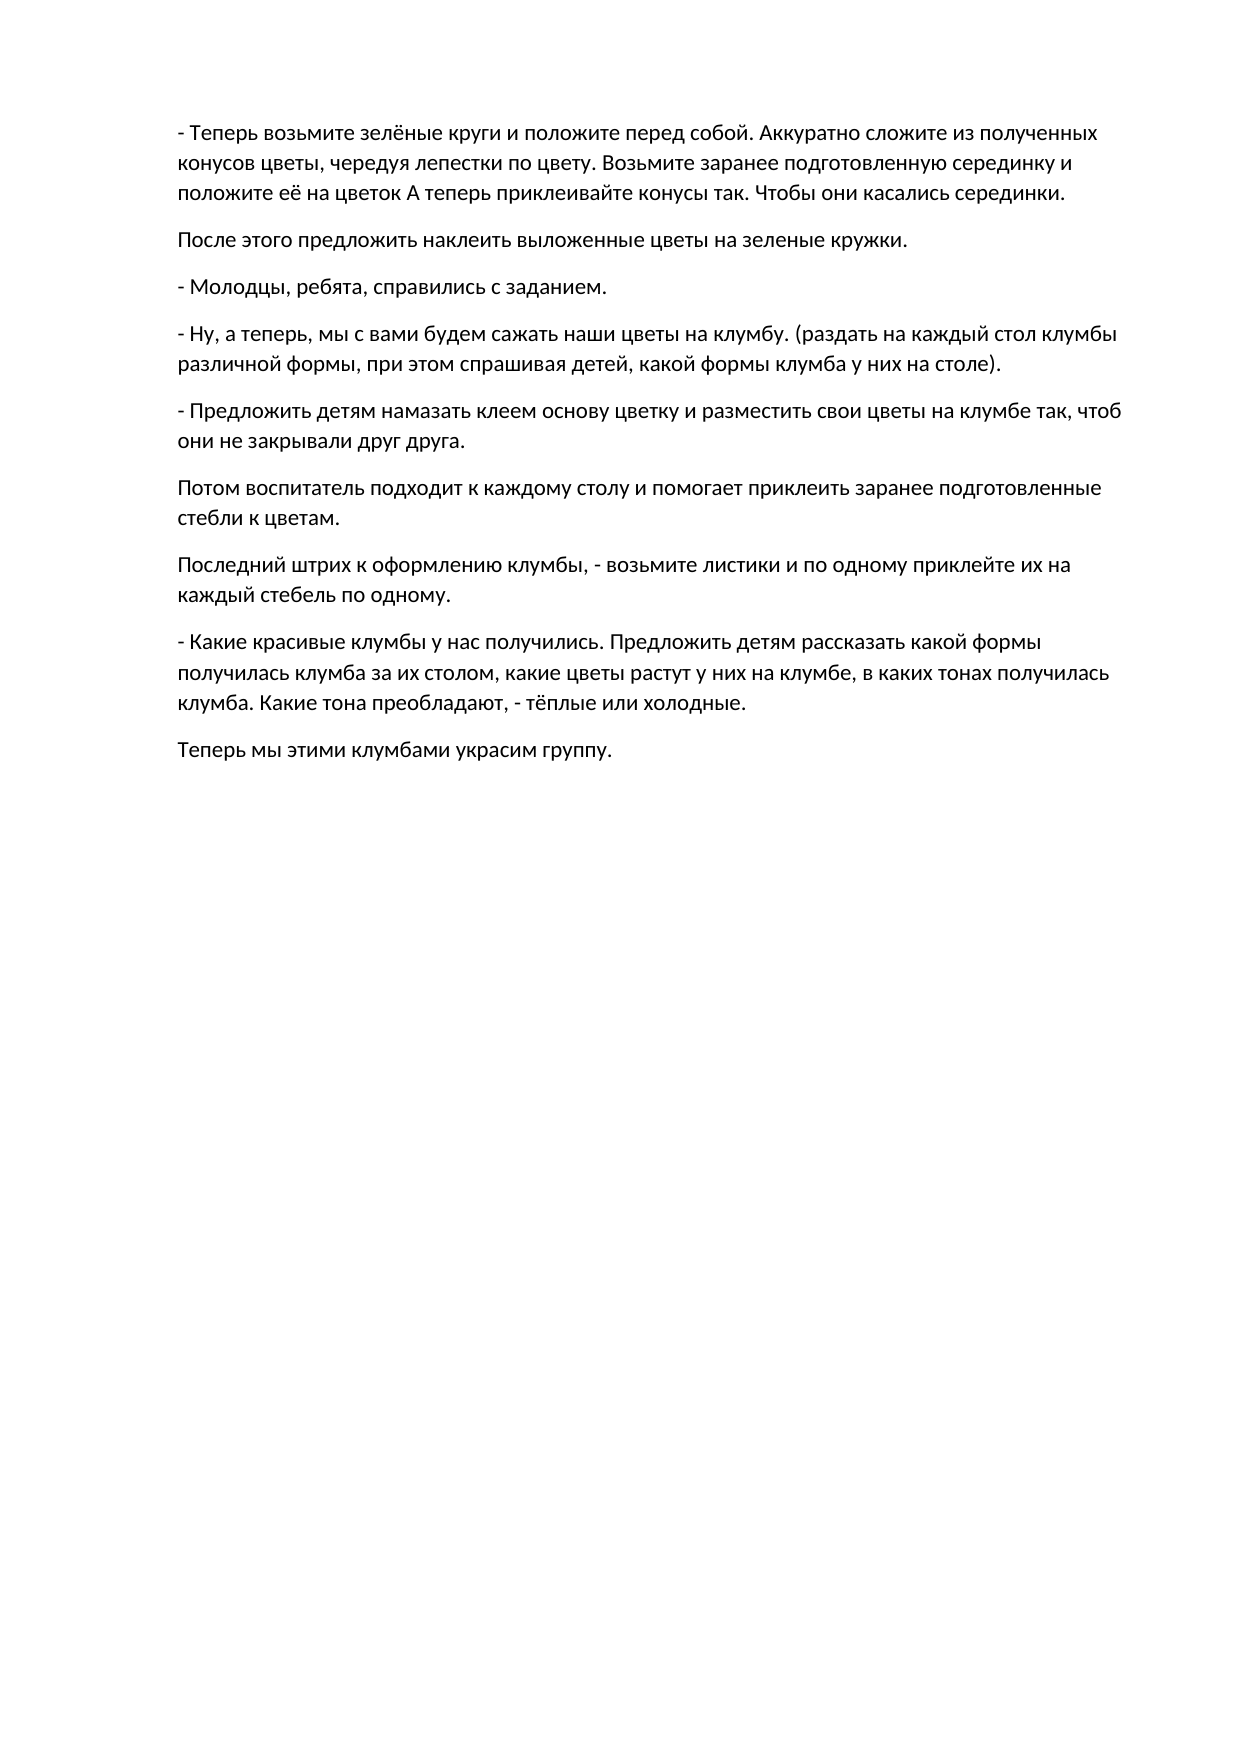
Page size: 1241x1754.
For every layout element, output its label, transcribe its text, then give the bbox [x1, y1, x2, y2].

text - Какие красивые клумбы у нас получились. Предложить детям рассказать какой формы получилась клумба за их столом, какие цветы растут у них на клумбе, в каких тонах получилась клумба. Какие тона преобладают, - тёплые или холодные. [177, 627, 1152, 716]
text Последний штрих к оформлению клумбы, - возьмите листики и по одному приклейте их на каждый стебель по одному. [177, 550, 1152, 609]
text - Предложить детям намазать клеем основу цветку и разместить свои цветы на клумбе так, чтоб они не закрывали друг друга. [177, 396, 1152, 454]
text - Ну, а теперь, мы с вами будем сажать наши цветы на клумбу. (раздать на каждый стол клумбы различной формы, при этом спрашивая детей, какой формы клумба у них на столе). [177, 319, 1152, 377]
text После этого предложить наклеить выложенные цветы на зеленые кружки. [177, 225, 1152, 253]
text - Молодцы, ребята, справились с заданием. [177, 272, 1152, 300]
text Теперь мы этими клумбами украсим группу. [177, 735, 1152, 763]
text Потом воспитатель подходит к каждому столу и помогает приклеить заранее подготовленные стебли к цветам. [177, 473, 1152, 532]
text - Теперь возьмите зелёные круги и положите перед собой. Аккуратно сложите из полученных конусов цветы, чередуя лепестки по цвету. Возьмите заранее подготовленную серединку и положите её на цветок А теперь приклеивайте конусы так. Чтобы они касались серединки. [177, 118, 1152, 207]
